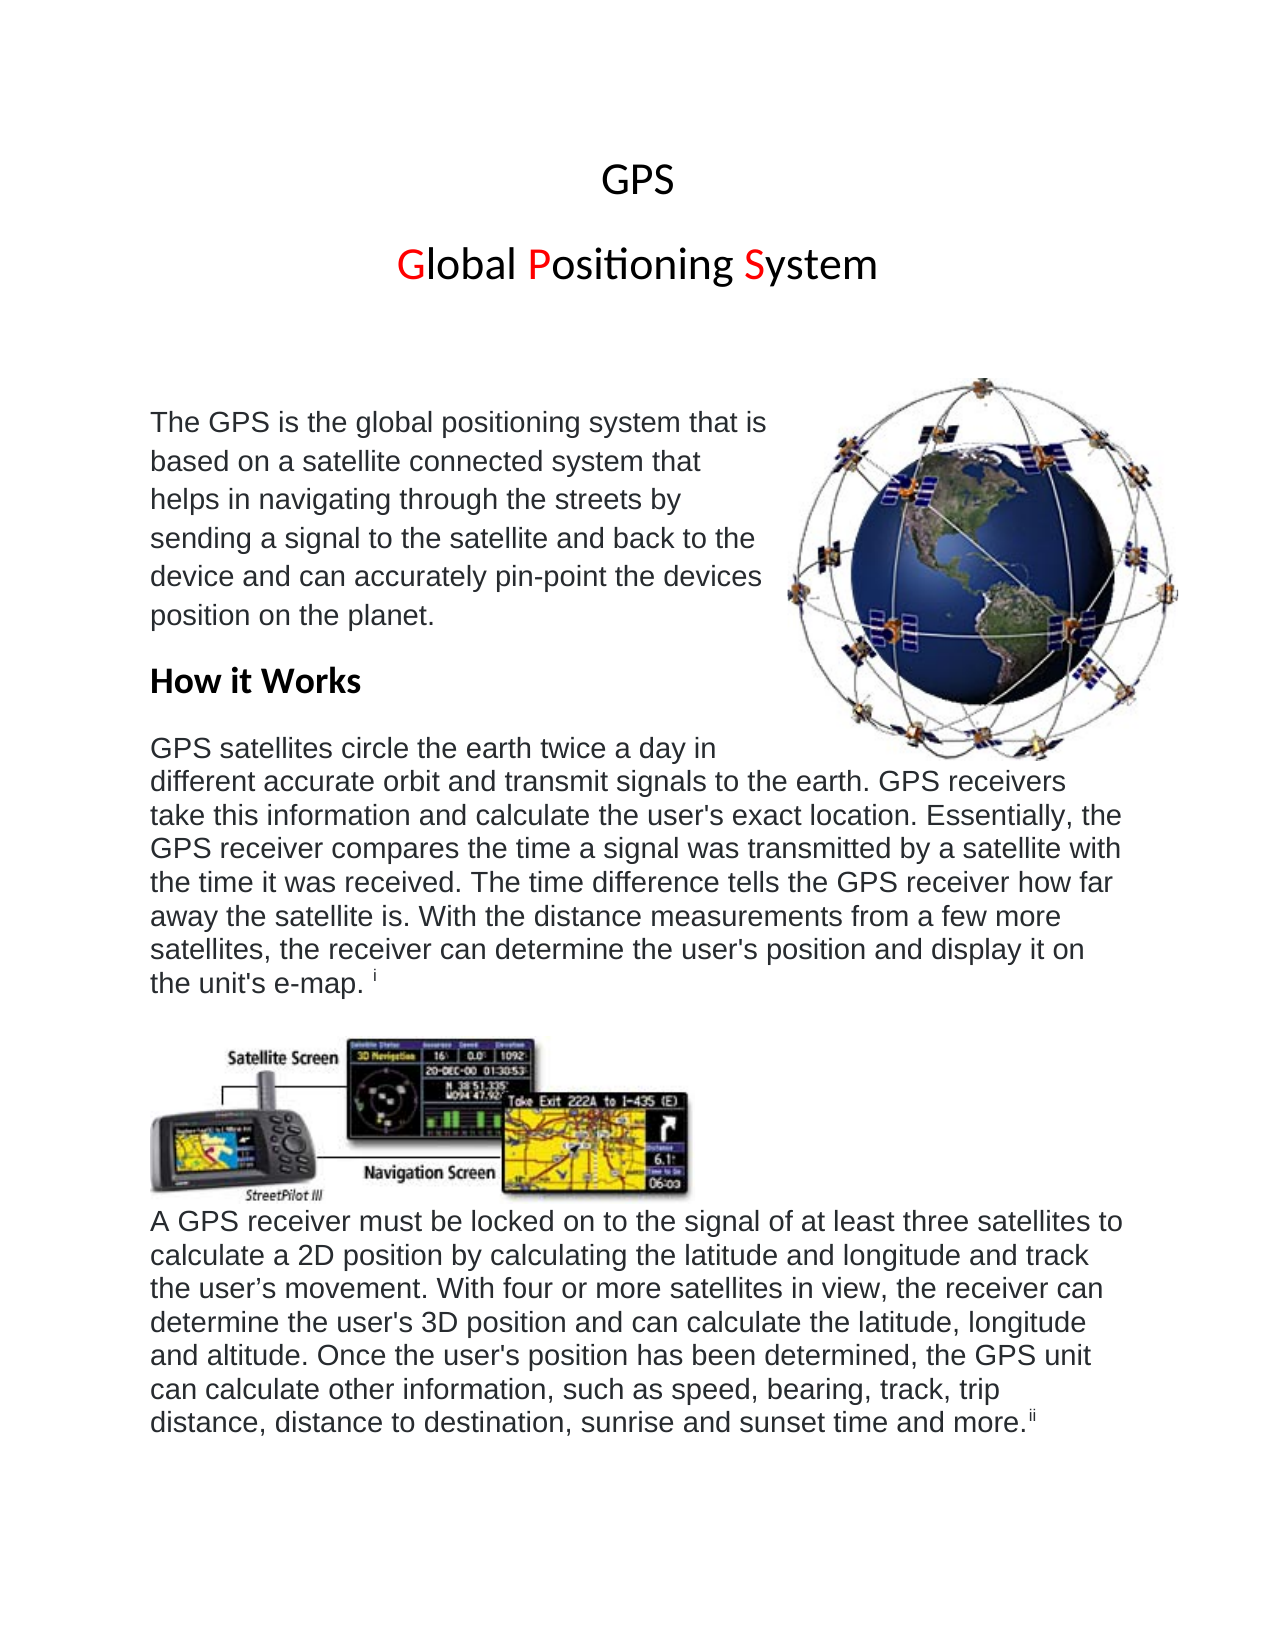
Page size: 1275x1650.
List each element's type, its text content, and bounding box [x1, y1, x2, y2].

text The GPS is the global positioning system that is based on a satellite connected system that helps in navigating through the streets by sending a signal to the satellite and back to the device and can accurately pin-point the devices position on the planet. [150, 405, 787, 632]
picture [787, 378, 1179, 761]
text Global Positioning System [150, 235, 1125, 291]
picture [150, 1036, 696, 1204]
text GPS satellites circle the earth twice a day in different accurate orbit and transmit signals to the earth. GPS receivers take this information and calculate the user's exact location. Essentially, the GPS receiver compares the time a signal was transmitted by a satellite with the time it was received. The time difference tells the GPS receiver how far away the satellite is. With the distance measurements from a few more satellites, the receiver can determine the user's position and display it on the unit's e-map. [150, 731, 1125, 999]
text GPS [150, 150, 1125, 206]
text How it Works [150, 657, 787, 703]
text A GPS receiver must be locked on to the signal of at least three satellites to calculate a 2D position by calculating the latitude and longitude and track the user’s movement. With four or more satellites in view, the receiver can determine the user's 3D position and can calculate the latitude, longitude and altitude. Once the user's position has been determined, the GPS unit can calculate other information, such as speed, bearing, track, trip distance, distance to destination, sunrise and sunset time and more. [150, 1204, 1125, 1439]
